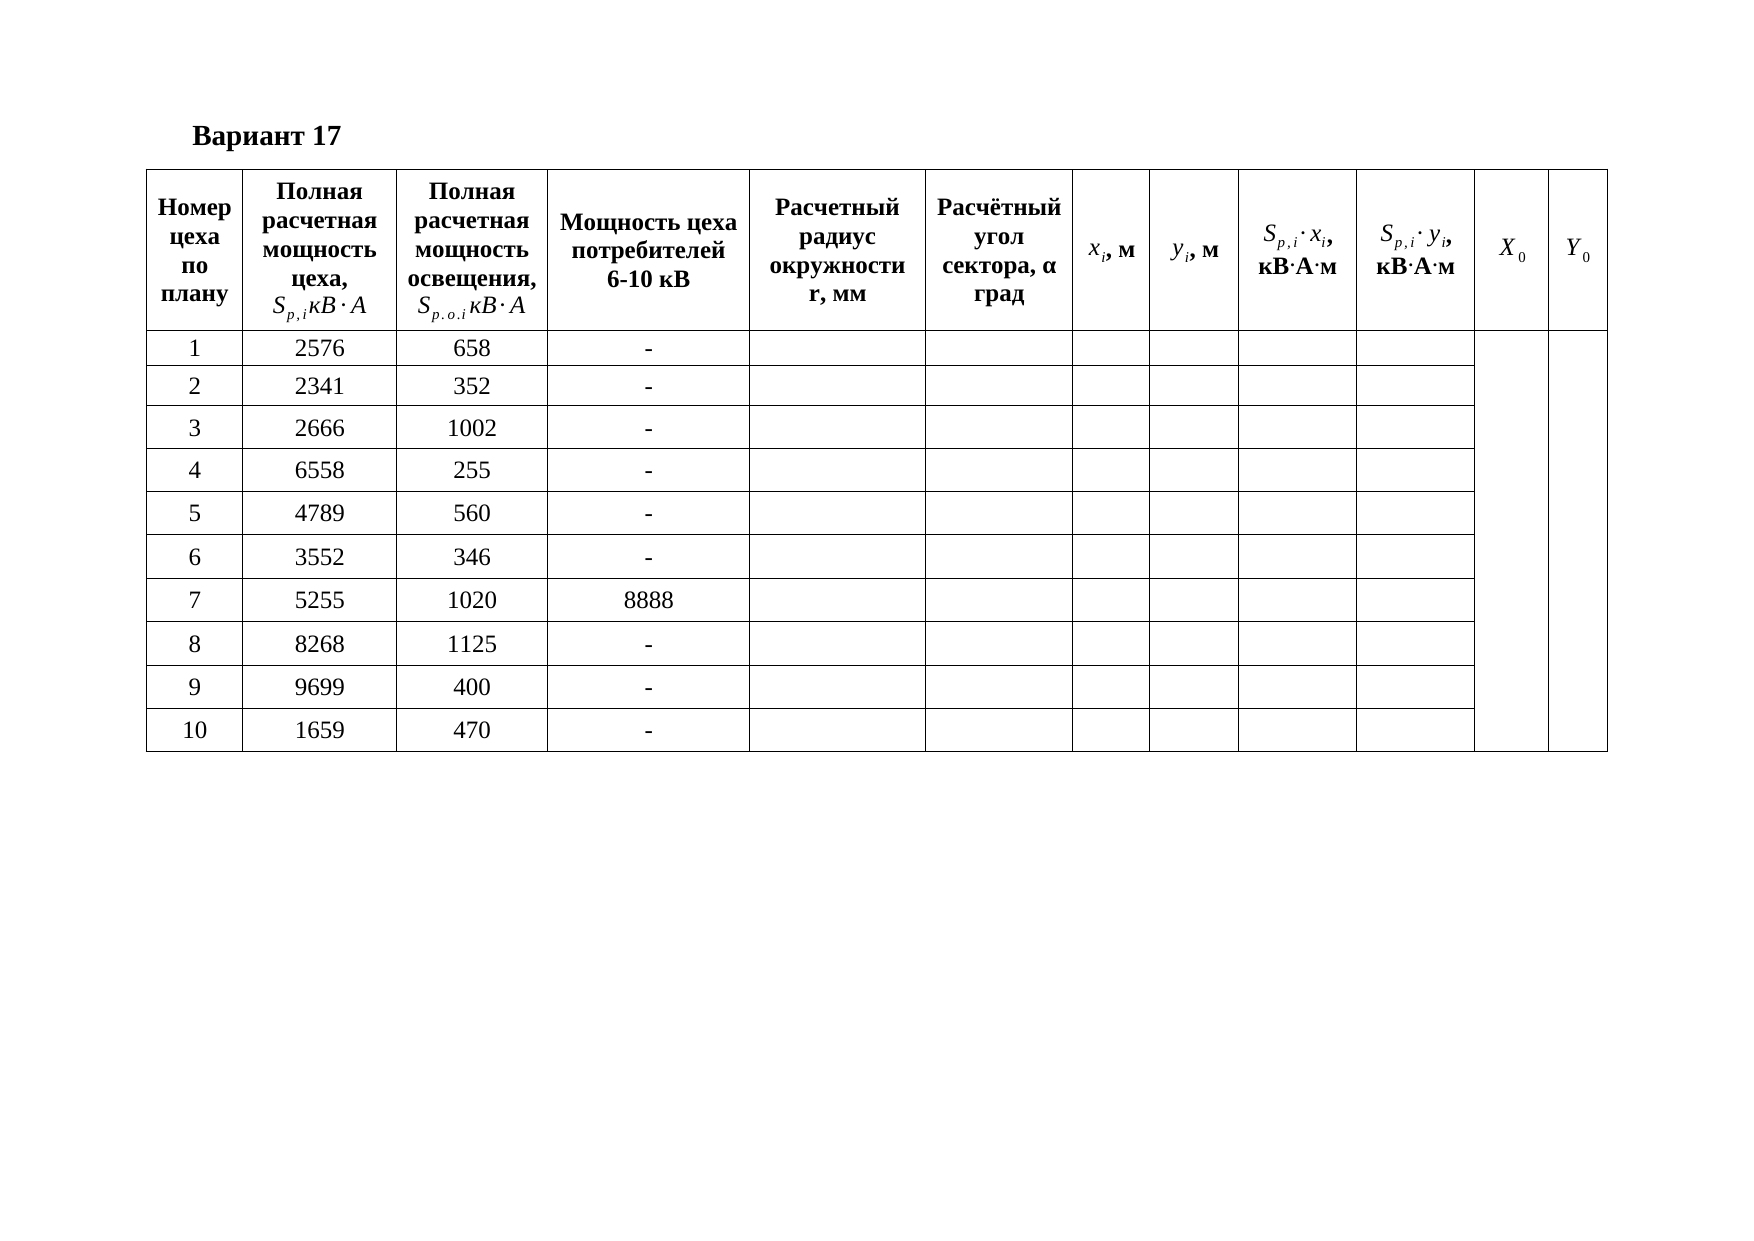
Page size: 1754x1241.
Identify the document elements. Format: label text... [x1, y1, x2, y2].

table_cell 255 [397, 449, 547, 491]
table_cell 8 [147, 622, 242, 665]
table_cell [1239, 666, 1356, 707]
table_cell - [548, 535, 749, 578]
table_cell 470 [397, 709, 547, 751]
table_cell 9699 [243, 666, 396, 707]
table_cell [1150, 331, 1238, 365]
table_cell 352 [397, 366, 547, 405]
table_cell - [548, 666, 749, 707]
table_cell [750, 331, 925, 365]
table_cell [1150, 535, 1238, 578]
table_cell [1239, 622, 1356, 665]
table_cell [926, 579, 1072, 621]
table_cell - [548, 622, 749, 665]
table_cell - [548, 406, 749, 448]
table_header [1475, 170, 1548, 330]
table_cell 1 [147, 331, 242, 365]
table_cell 8268 [243, 622, 396, 665]
table_header Полная расчетная мощность освещения, [397, 170, 547, 330]
table_cell [750, 366, 925, 405]
table_cell [1357, 666, 1474, 707]
table_cell [1073, 666, 1149, 707]
table_cell [750, 449, 925, 491]
table_header , м [1150, 170, 1238, 330]
table_cell [1357, 535, 1474, 578]
table_header , кВАм [1357, 170, 1474, 330]
table_cell 4789 [243, 492, 396, 534]
table_cell 7 [147, 579, 242, 621]
table_cell [1073, 449, 1149, 491]
table_cell [750, 406, 925, 448]
table_cell 5255 [243, 579, 396, 621]
table_cell [1073, 406, 1149, 448]
table_cell [1357, 406, 1474, 448]
table_cell 10 [147, 709, 242, 751]
table_cell [1073, 535, 1149, 578]
table_cell - [548, 709, 749, 751]
table_cell 1020 [397, 579, 547, 621]
table_cell - [548, 449, 749, 491]
table_header , м [1073, 170, 1149, 330]
table_cell [1073, 366, 1149, 405]
table_cell [1150, 709, 1238, 751]
table_cell 8888 [548, 579, 749, 621]
table_cell [1239, 492, 1356, 534]
table_header Мощность цеха потребителей 6-10 кВ [548, 170, 749, 330]
table_cell [750, 709, 925, 751]
table_cell [1357, 331, 1474, 365]
table_cell 3 [147, 406, 242, 448]
table_cell [1357, 449, 1474, 491]
table_cell [1150, 449, 1238, 491]
table_cell [750, 666, 925, 707]
table_header , кВАм [1239, 170, 1356, 330]
table_cell 560 [397, 492, 547, 534]
table_cell 9 [147, 666, 242, 707]
table_cell [926, 366, 1072, 405]
table_cell - [548, 366, 749, 405]
table_cell [926, 709, 1072, 751]
table_cell [1150, 492, 1238, 534]
table_cell [1475, 331, 1548, 751]
table_cell 2341 [243, 366, 396, 405]
table_cell [1073, 331, 1149, 365]
table_cell - [548, 492, 749, 534]
table_header [1549, 170, 1607, 330]
table_header Расчетный радиус окружности r, мм [750, 170, 925, 330]
table_cell [926, 492, 1072, 534]
table_cell 6558 [243, 449, 396, 491]
table_cell [1549, 331, 1607, 751]
table_cell 2666 [243, 406, 396, 448]
table_cell [1150, 406, 1238, 448]
text Вариант 17 [118, 118, 1636, 152]
table_cell [1357, 579, 1474, 621]
table_cell [1150, 579, 1238, 621]
table_cell [1357, 492, 1474, 534]
table_cell [926, 535, 1072, 578]
table_cell [1239, 366, 1356, 405]
table_cell [750, 492, 925, 534]
table_cell [1150, 666, 1238, 707]
table_cell [1357, 709, 1474, 751]
table_cell [1239, 449, 1356, 491]
table_cell [750, 579, 925, 621]
table_cell 2576 [243, 331, 396, 365]
table_cell 1125 [397, 622, 547, 665]
table_cell [1357, 622, 1474, 665]
table_cell [1073, 492, 1149, 534]
table_cell 6 [147, 535, 242, 578]
table_header Номер цеха по плану [147, 170, 242, 330]
table_cell [926, 331, 1072, 365]
table_cell 4 [147, 449, 242, 491]
table_cell [1150, 622, 1238, 665]
table_cell [1073, 579, 1149, 621]
table_cell [1150, 366, 1238, 405]
table_cell 1659 [243, 709, 396, 751]
table_cell [1239, 535, 1356, 578]
table_cell [926, 622, 1072, 665]
table_cell 2 [147, 366, 242, 405]
table_cell [1239, 579, 1356, 621]
table_cell - [548, 331, 749, 365]
table_cell [1357, 366, 1474, 405]
table_cell [1073, 709, 1149, 751]
table_cell [750, 622, 925, 665]
table_cell 1002 [397, 406, 547, 448]
table_cell 346 [397, 535, 547, 578]
table_cell [1239, 331, 1356, 365]
table_cell [926, 449, 1072, 491]
table_cell [926, 406, 1072, 448]
table_header Полная расчетная мощность цеха, [243, 170, 396, 330]
table_cell 3552 [243, 535, 396, 578]
table_cell [1239, 709, 1356, 751]
table_cell 5 [147, 492, 242, 534]
table_cell [1073, 622, 1149, 665]
table_header Расчётный угол сектора, α град [926, 170, 1072, 330]
table_cell 400 [397, 666, 547, 707]
table_cell [926, 666, 1072, 707]
table_cell [1239, 406, 1356, 448]
table_cell [750, 535, 925, 578]
table_cell 658 [397, 331, 547, 365]
